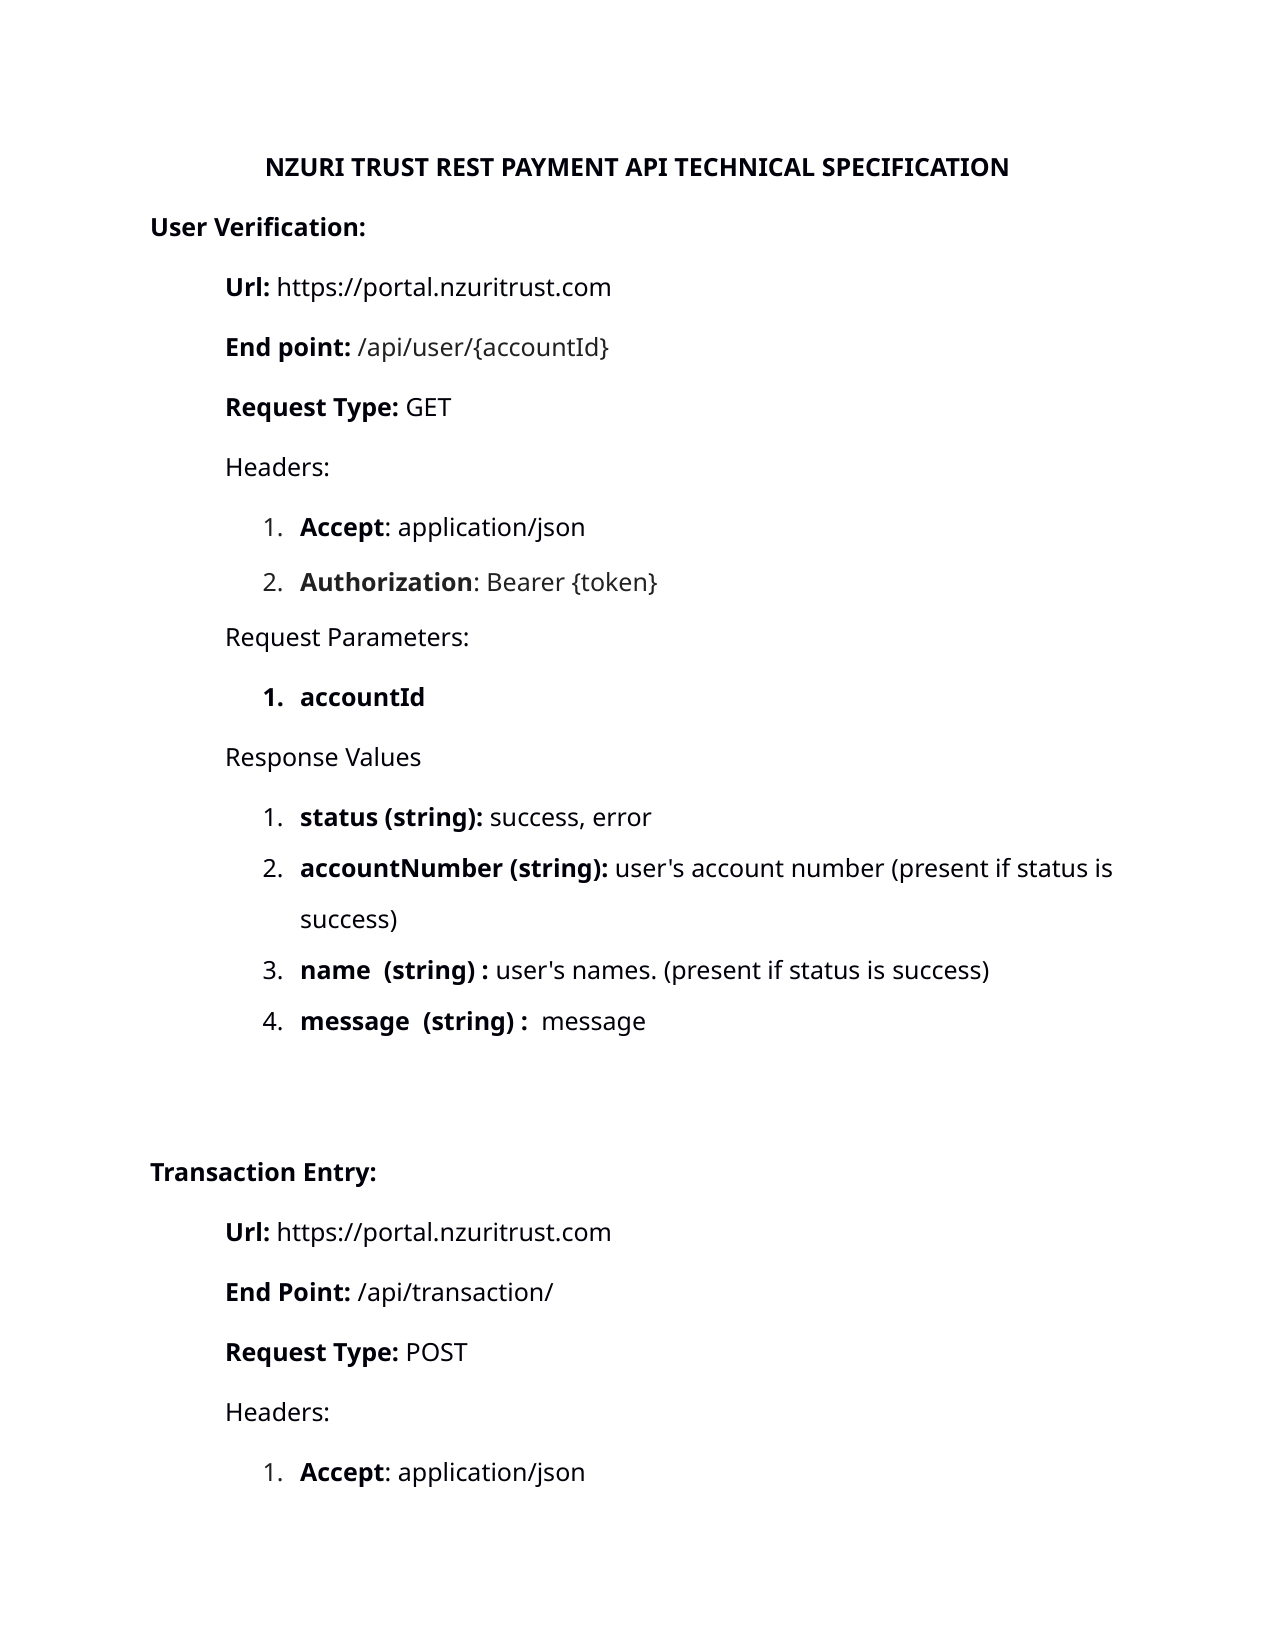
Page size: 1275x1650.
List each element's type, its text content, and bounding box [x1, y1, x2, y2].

list message (string) : message [262, 1004, 1125, 1038]
text User Verification: [150, 210, 1125, 244]
text Headers: [225, 1394, 1125, 1428]
list accountId [262, 680, 1125, 714]
text Request Type: POST [225, 1334, 1125, 1368]
list Authorization: Bearer {token} [262, 565, 1125, 599]
text Url: https://portal.nzuritrust.com [225, 270, 1125, 304]
list status (string): success, error [262, 800, 1125, 834]
text NZURI TRUST REST PAYMENT API TECHNICAL SPECIFICATION [150, 150, 1125, 184]
list Accept: application/json [262, 510, 1125, 544]
text Transaction Entry: [150, 1154, 1125, 1188]
text End point: /api/user/{accountId} [225, 330, 1125, 364]
text End Point: /api/transaction/ [225, 1274, 1125, 1308]
text Response Values [225, 740, 1125, 774]
list accountNumber (string): user's account number (present if status is success) [262, 851, 1125, 936]
list Accept: application/json [262, 1454, 1125, 1488]
list name (string) : user's names. (present if status is success) [262, 953, 1125, 987]
text Request Parameters: [225, 620, 1125, 654]
text Request Type: GET [225, 390, 1125, 424]
text Headers: [225, 450, 1125, 484]
text Url: https://portal.nzuritrust.com [225, 1214, 1125, 1248]
